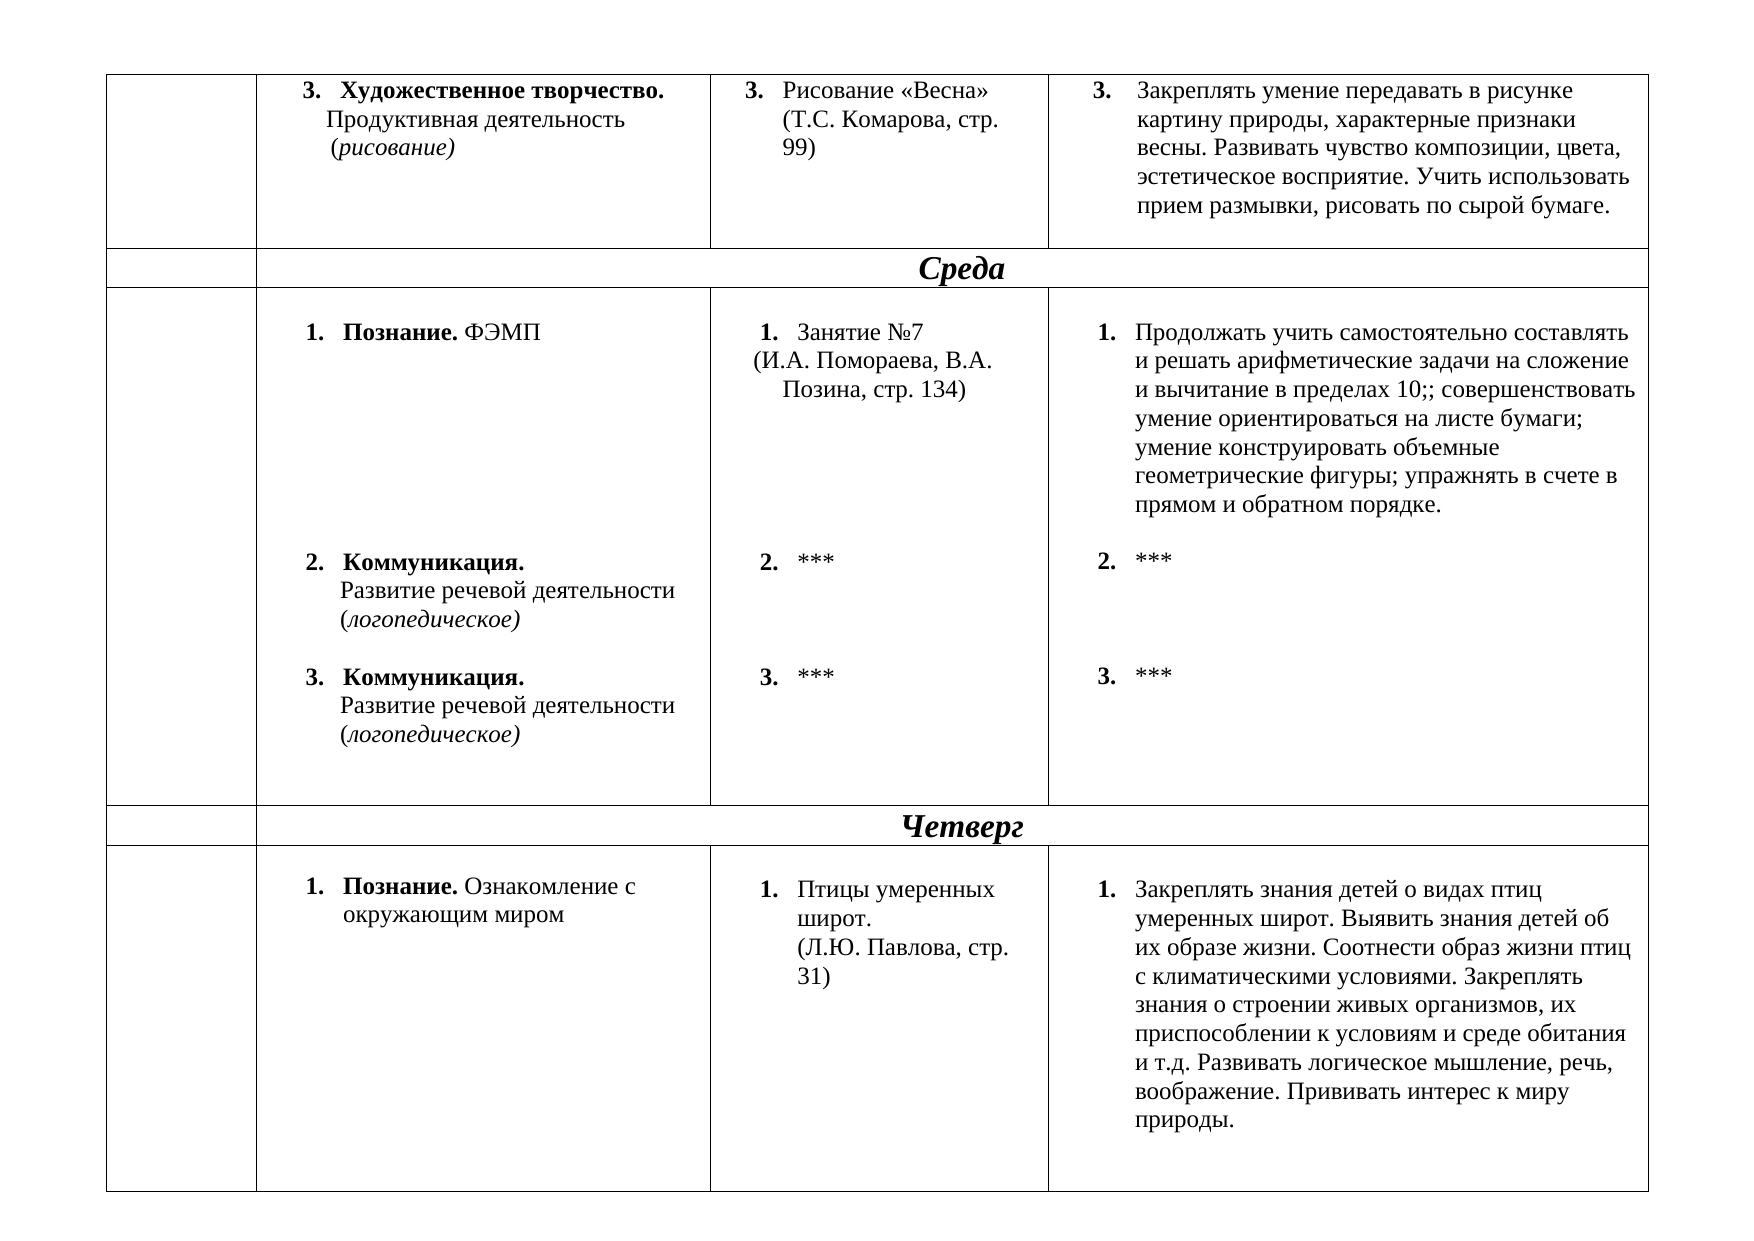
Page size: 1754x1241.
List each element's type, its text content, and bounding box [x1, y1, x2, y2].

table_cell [1049, 75, 1648, 247]
table_cell [107, 75, 256, 247]
table_cell [107, 846, 256, 1191]
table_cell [257, 75, 710, 247]
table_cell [257, 846, 710, 1191]
table_cell Среда [257, 249, 1648, 287]
table_cell Познание. ФЭМП Коммуникация. Развитие речевой деятельности (логопедическое) Коммуникация. Развитие речевой деятельности (логопедическое) [257, 288, 710, 805]
table_cell Продолжать учить самостоятельно составлять и решать арифметические задачи на сложение и вычитание в пределах 10;; совершенствовать умение ориентироваться на листе бумаги; умение конструировать объемные геометрические фигуры; упражнять в счете в прямом и обратном порядке. *** *** [1049, 288, 1648, 805]
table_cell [711, 846, 1048, 1191]
table_cell Занятие №7 (И.А. Помораева, В.А. Позина, стр. 134) *** *** [711, 288, 1048, 805]
table_cell [107, 806, 256, 845]
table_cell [711, 75, 1048, 247]
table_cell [1049, 846, 1648, 1191]
table_cell [107, 249, 256, 287]
table_cell [107, 288, 256, 805]
table_cell Четверг [257, 806, 1648, 845]
